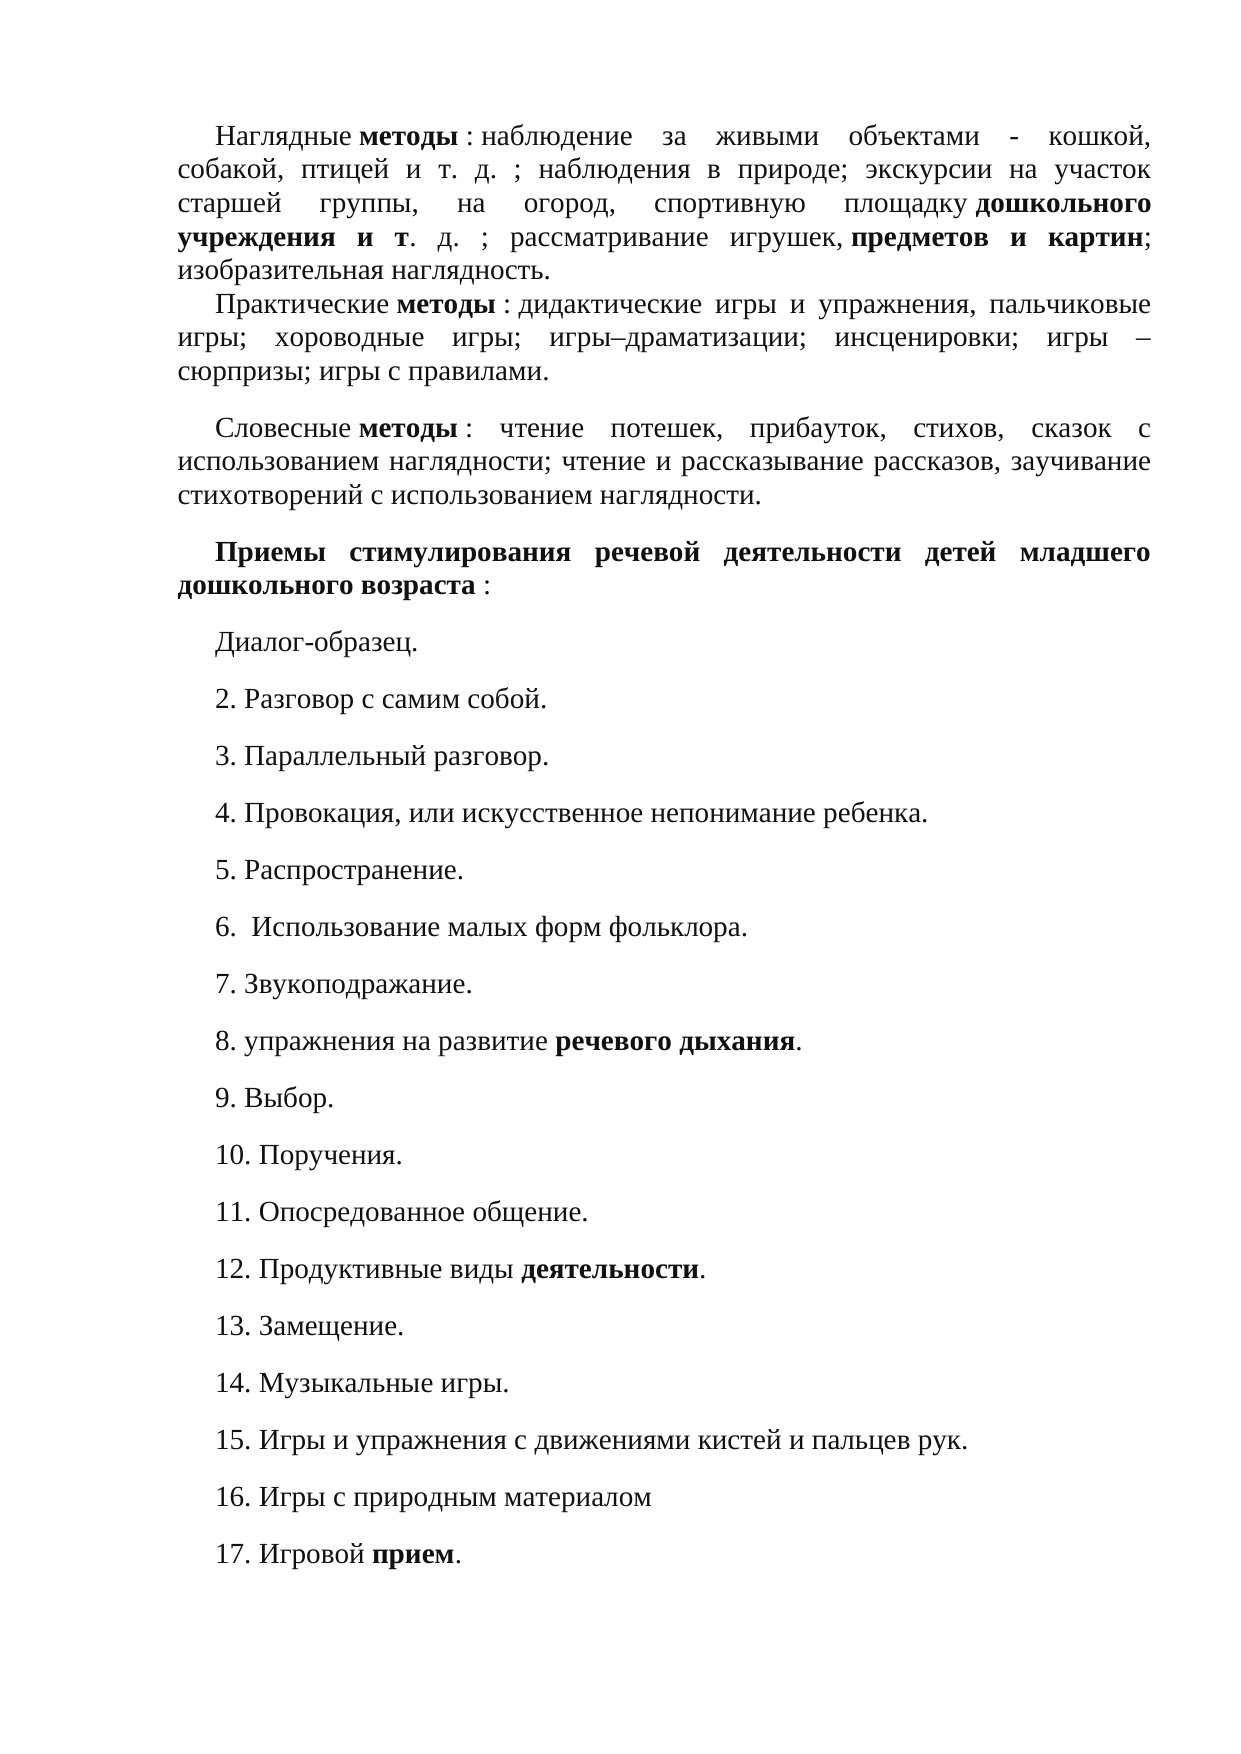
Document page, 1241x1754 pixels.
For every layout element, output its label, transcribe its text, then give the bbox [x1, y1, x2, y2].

text 13. Замещение. [177, 1308, 1152, 1342]
text 15. Игры и упражнения с движениями кистей и пальцев рук. [177, 1422, 1152, 1456]
text 17. Игровой прием. [177, 1536, 1152, 1570]
text 11. Опосредованное общение. [177, 1194, 1152, 1228]
text Приемы стимулирования речевой деятельности детей младшего дошкольного возрастa : [177, 534, 1152, 601]
text 12. Продуктивные виды деятельности. [177, 1251, 1152, 1285]
text 4. Провокация, или искусственное непонимание ребенка. [177, 795, 1152, 829]
text Диалог-образец. [177, 624, 1152, 658]
text 14. Музыкальные игры. [177, 1365, 1152, 1399]
text 10. Поручения. [177, 1137, 1152, 1171]
text Словесные методы : чтение потешек, прибауток, стихов, сказок с использованием наглядности; чтение и рассказывание рассказов, заучивание стихотворений с использованием наглядности. [177, 410, 1152, 511]
text 2. Разговор с сaмим собой. [177, 681, 1152, 715]
text 9. Выбор. [177, 1080, 1152, 1114]
text 7. Звукоподражание. [177, 966, 1152, 1000]
text Практические методы : дидактические игры и упражнения, пальчиковые игры; хороводные игры; игры–драматизации; инсценировки; игры – сюрпризы; игры с прaвилaми. [177, 286, 1152, 386]
text Наглядные методы : наблюдение за живыми объектами - кошкой, собакой, птицей и т. д. ; наблюдения в природе; экскурсии нa участок старшей группы, нa огород, спортивную площадку дошкольного учреждения и т. д. ; рассматривание игрушек, предметов и картин; изобразительная наглядность. [177, 118, 1152, 286]
text 6. Использование малых форм фольклора. [177, 909, 1152, 943]
text 16. Игры с природным материалом [177, 1479, 1152, 1513]
text 3. Параллельный разговор. [177, 738, 1152, 772]
text 8. упражнения на развитие речевого дыхания. [177, 1023, 1152, 1057]
text 5. Распространение. [177, 852, 1152, 886]
